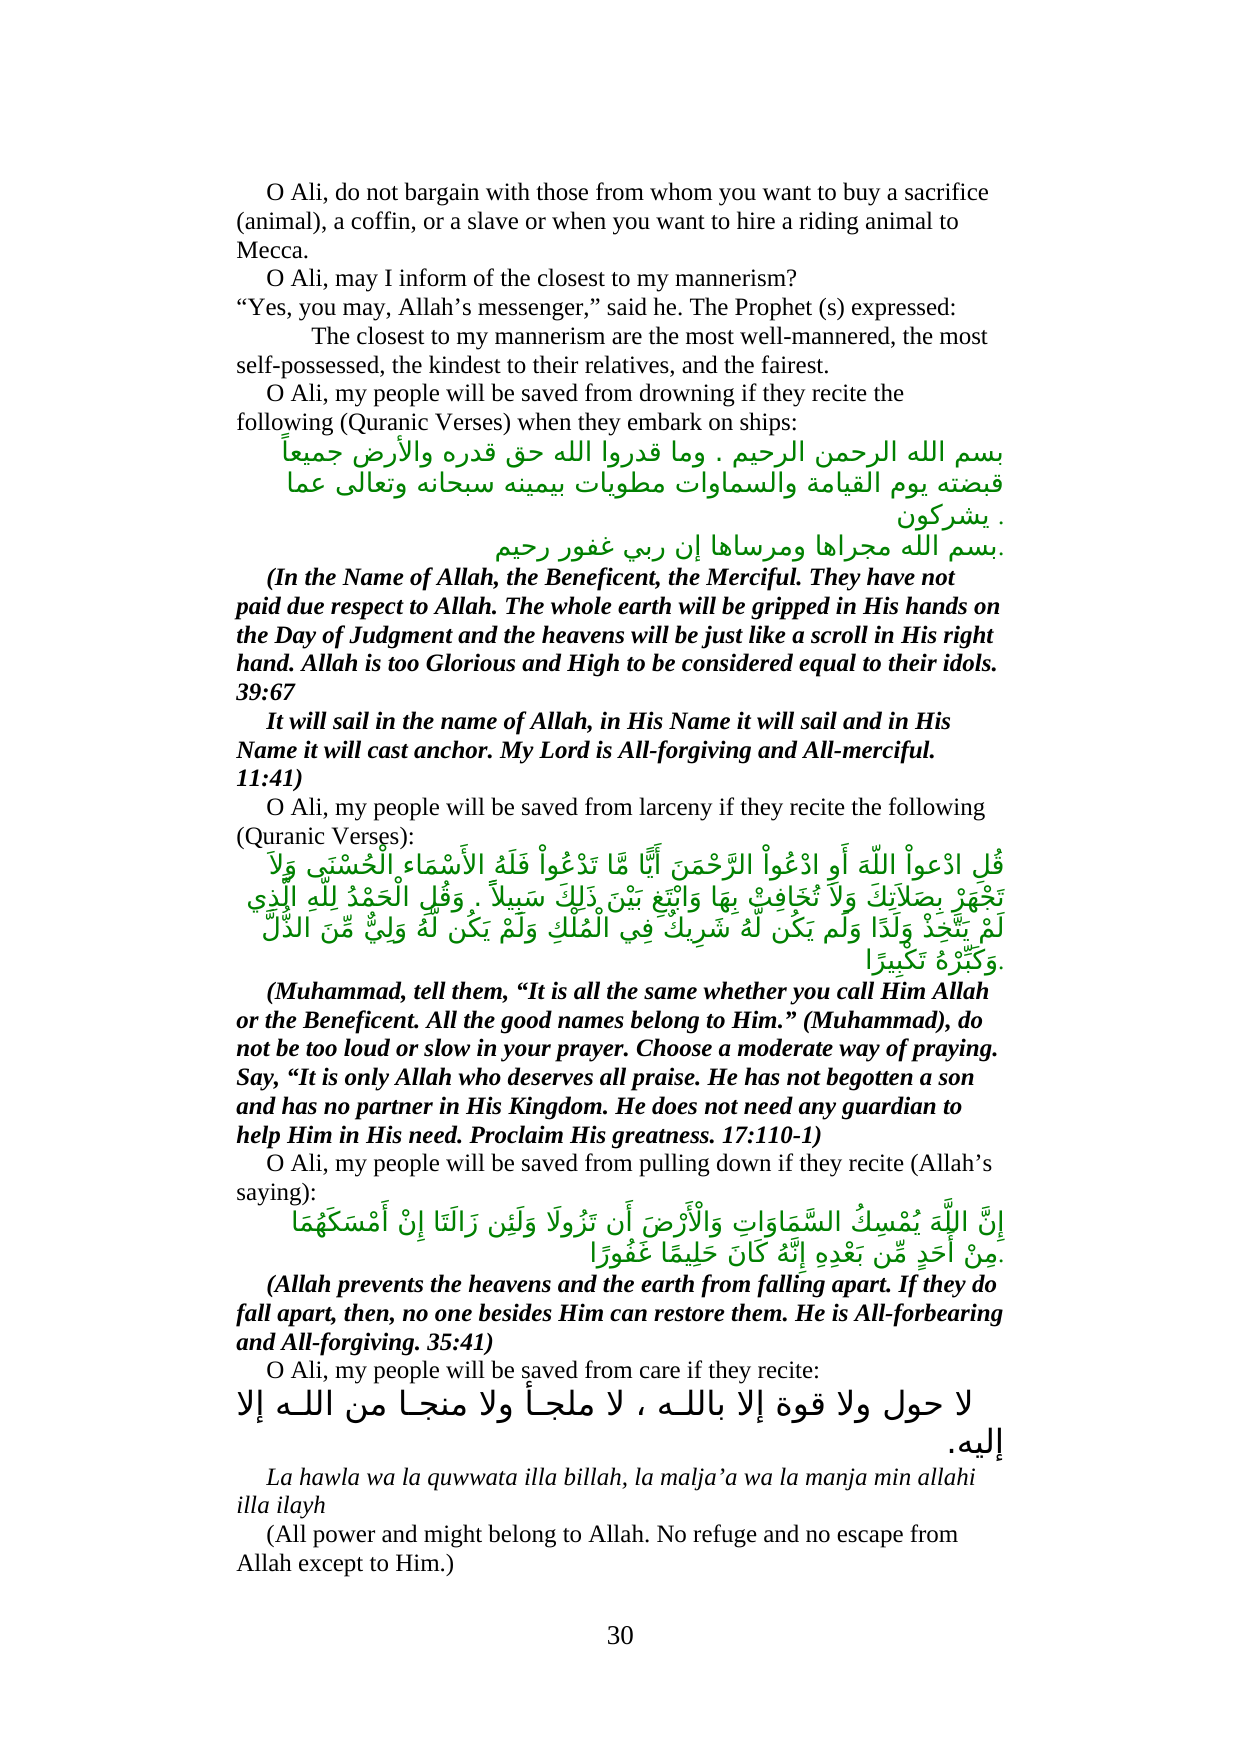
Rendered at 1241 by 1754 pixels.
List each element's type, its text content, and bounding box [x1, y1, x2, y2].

text لا حول ولا قوة إلا بالله ، لا ملجأ ولا منجا من الله إلا إليه. [236, 1384, 1004, 1462]
text O Ali, my people will be saved from drowning if they recite the following (Quranic Verses) when they embark on ships: [236, 378, 1004, 436]
text O Ali, my people will be saved from pulling down if they recite (Allah’s saying): [236, 1148, 1004, 1206]
text إِنَّ اللَّهَ يُمْسِكُ السَّمَاوَاتِ وَالْأَرْضَ أَن تَزُولَا وَلَئِن زَالَتَا إِنْ أَمْسَكَهُمَا مِنْ أَحَدٍ مِّن بَعْدِهِ إِنَّهُ كَانَ حَلِيمًا غَفُورًا. [236, 1206, 1004, 1269]
text (Allah prevents the heavens and the earth from falling apart. If they do fall apart, then, no one besides Him can restore them. He is All-forbearing and All-forgiving. 35:41) [236, 1269, 1004, 1355]
text It will sail in the name of Allah, in His Name it will sail and in His Name it will cast anchor. My Lord is All-forgiving and All-merciful. 11:41) [236, 706, 1004, 792]
text (In the Name of Allah, the Beneficent, the Merciful. They have not paid due respect to Allah. The whole earth will be gripped in His hands on the Day of Judgment and the heavens will be just like a scroll in His right hand. Allah is too Glorious and High to be considered equal to their idols. 39:67 [236, 562, 1004, 706]
text O Ali, my people will be saved from care if they recite: [236, 1355, 1004, 1384]
text بسم الله الرحمن الرحيم . وما قدروا الله حق قدره والأرض جميعاً قبضته يوم القيامة والسماوات مطويات بيمينه سبحانه وتعالى عما يشركون . [236, 436, 1004, 531]
text قُلِ ادْعواْ اللّهَ أَوِ ادْعُواْ الرَّحْمَنَ أَيًّا مَّا تَدْعُواْ فَلَهُ الأَسْمَاء الْحُسْنَى وَلاَ تَجْهَرْ بِصَلاَتِكَ وَلاَ تُخَافِتْ بِهَا وَابْتَغِ بَيْنَ ذَلِكَ سَبِيلاًً . وَقُلِ الْحَمْدُ لِلّهِ الَّذِي لَمْ يَتَّخِذْ وَلَدًا وَلَم يَكُن لَّهُ شَرِيكٌ فِي الْمُلْكِ وَلَمْ يَكُن لَّهُ وَلِيٌّ مِّنَ الذُّلَّ وَكَبِّرْهُ تَكْبِيرًا. [236, 850, 1004, 976]
text O Ali, do not bargain with those from whom you want to buy a sacrifice (animal), a coffin, or a slave or when you want to hire a riding animal to Mecca. [236, 177, 1004, 263]
text (All power and might belong to Allah. No refuge and no escape from Allah except to Him.) [236, 1519, 1004, 1577]
text La hawla wa la quwwata illa billah, la malja’a wa la manja min allahi illa ilayh [236, 1462, 1004, 1519]
text O Ali, may I inform of the closest to my mannerism? “Yes, you may, Allah’s messenger,” said he. The Prophet (s) expressed: The closest to my mannerism are the most well-mannered, the most self-possessed, the kindest to their relatives, and the fairest. [236, 263, 1004, 378]
text O Ali, my people will be saved from larceny if they recite the following (Quranic Verses): [236, 792, 1004, 850]
text (Muhammad, tell them, “It is all the same whether you call Him Allah or the Beneficent. All the good names belong to Him.” (Muhammad), do not be too loud or slow in your prayer. Choose a moderate way of praying. Say, “It is only Allah who deserves all praise. He has not begotten a son and has no partner in His Kingdom. He does not need any guardian to help Him in His need. Proclaim His greatness. 17:110-1) [236, 976, 1004, 1148]
text بسم الله مجراها ومرساها إن ربي غفور رحيم. [236, 531, 1004, 562]
